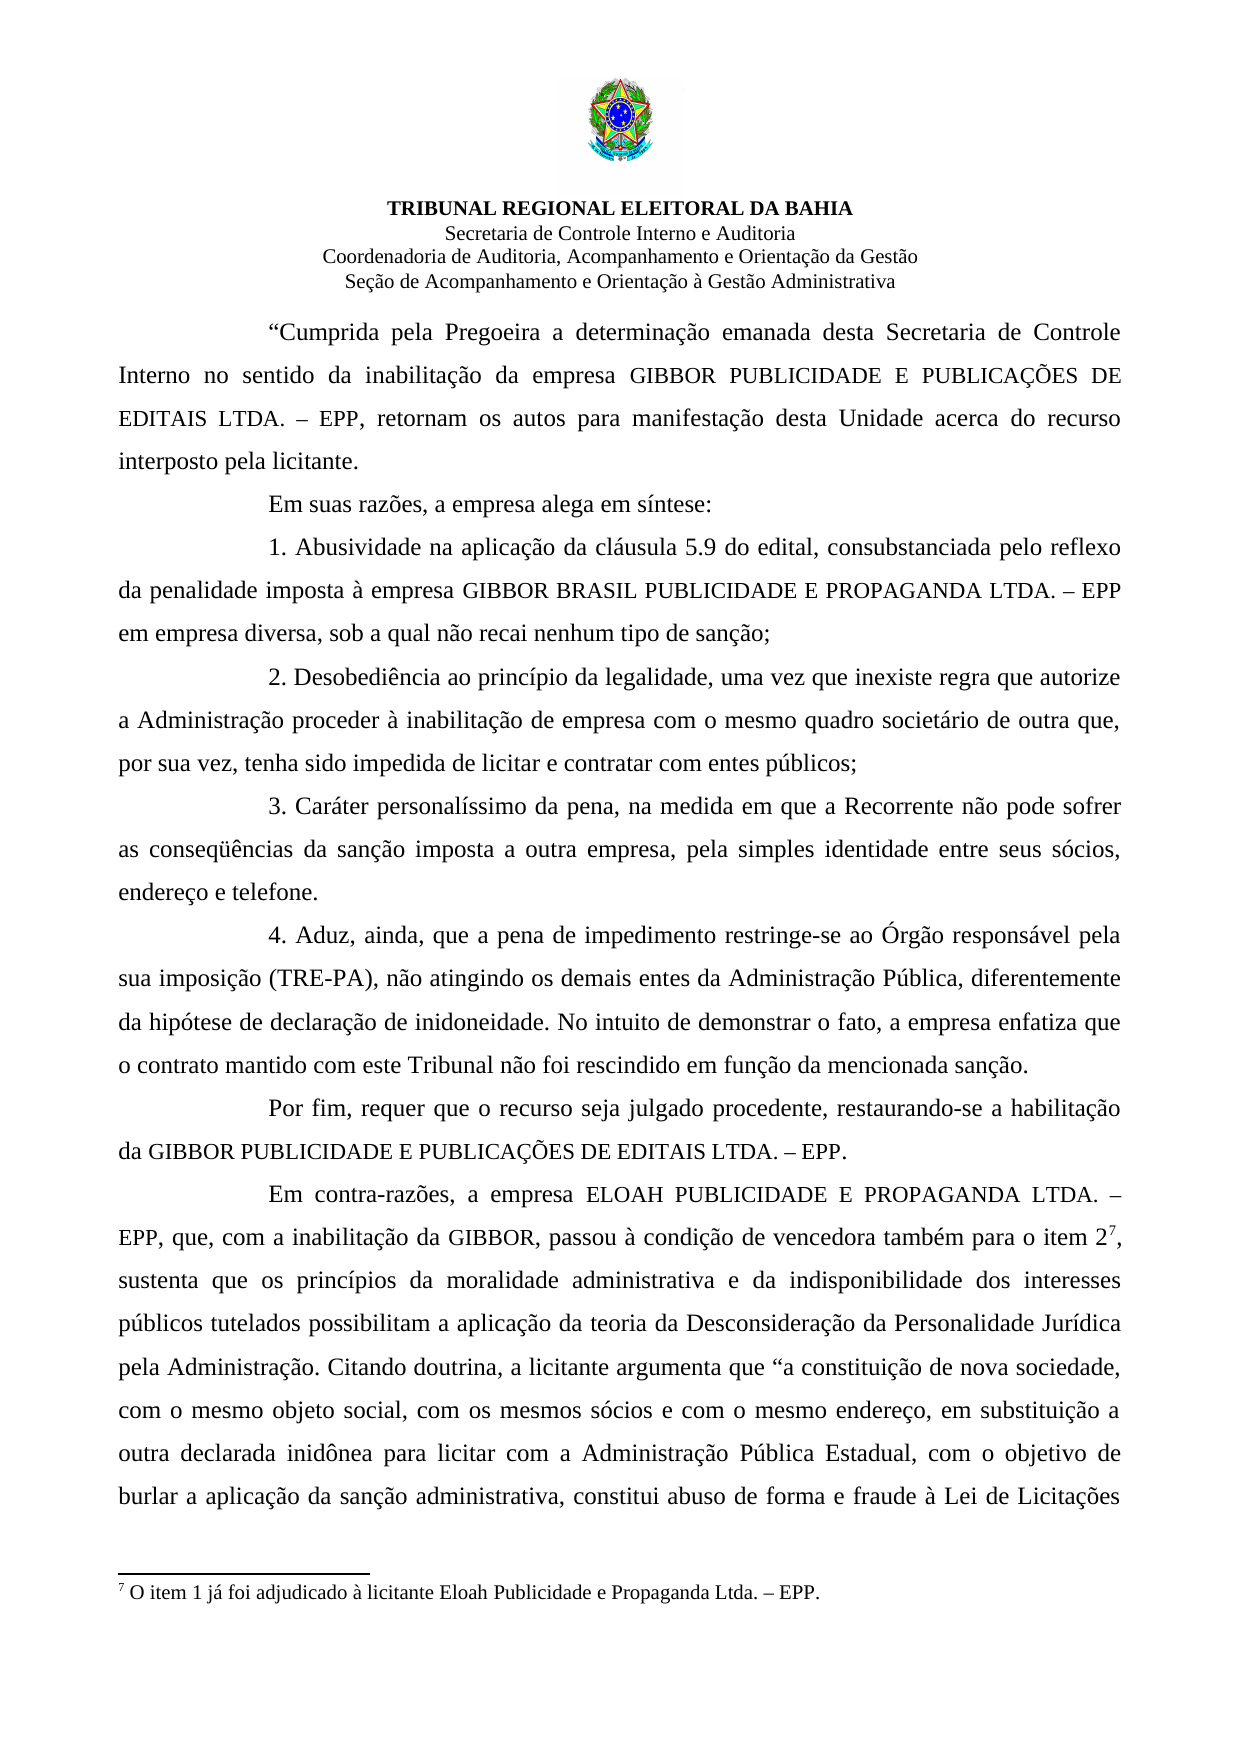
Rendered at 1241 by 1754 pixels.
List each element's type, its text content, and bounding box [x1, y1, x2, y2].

text 3. Caráter personalíssimo da pena, na medida em que a Recorrente não pode sofrer as conseqüências da sanção imposta a outra empresa, pela simples identidade entre seus sócios, endereço e telefone. [118, 791, 1122, 906]
text 1. Abusividade na aplicação da cláusula 5.9 do edital, consubstanciada pelo reflexo da penalidade imposta à empresa GIBBOR BRASIL PUBLICIDADE E PROPAGANDA LTDA. – EPP em empresa diversa, sob a qual não recai nenhum tipo de sanção; [118, 532, 1122, 647]
text Por fim, requer que o recurso seja julgado procedente, restaurando-se a habilitação da GIBBOR PUBLICIDADE E PUBLICAÇÕES DE EDITAIS LTDA. – EPP. [118, 1093, 1122, 1165]
text 2. Desobediência ao princípio da legalidade, uma vez que inexiste regra que autorize a Administração proceder à inabilitação de empresa com o mesmo quadro societário de outra que, por sua vez, tenha sido impedida de licitar e contratar com entes públicos; [118, 662, 1122, 777]
text 4. Aduz, ainda, que a pena de impedimento restringe-se ao Órgão responsável pela sua imposição (TRE-PA), não atingindo os demais entes da Administração Pública, diferentemente da hipótese de declaração de inidoneidade. No intuito de demonstrar o fato, a empresa enfatiza que o contrato mantido com este Tribunal não foi rescindido em função da mencionada sanção. [118, 920, 1122, 1078]
text “Cumprida pela Pregoeira a determinação emanada desta Secretaria de Controle Interno no sentido da inabilitação da empresa GIBBOR PUBLICIDADE E PUBLICAÇÕES DE EDITAIS LTDA. – EPP, retornam os autos para manifestação desta Unidade acerca do recurso interposto pela licitante. [118, 317, 1122, 475]
text Em suas razões, a empresa alega em síntese: [118, 489, 1122, 518]
picture [555, 76, 685, 197]
